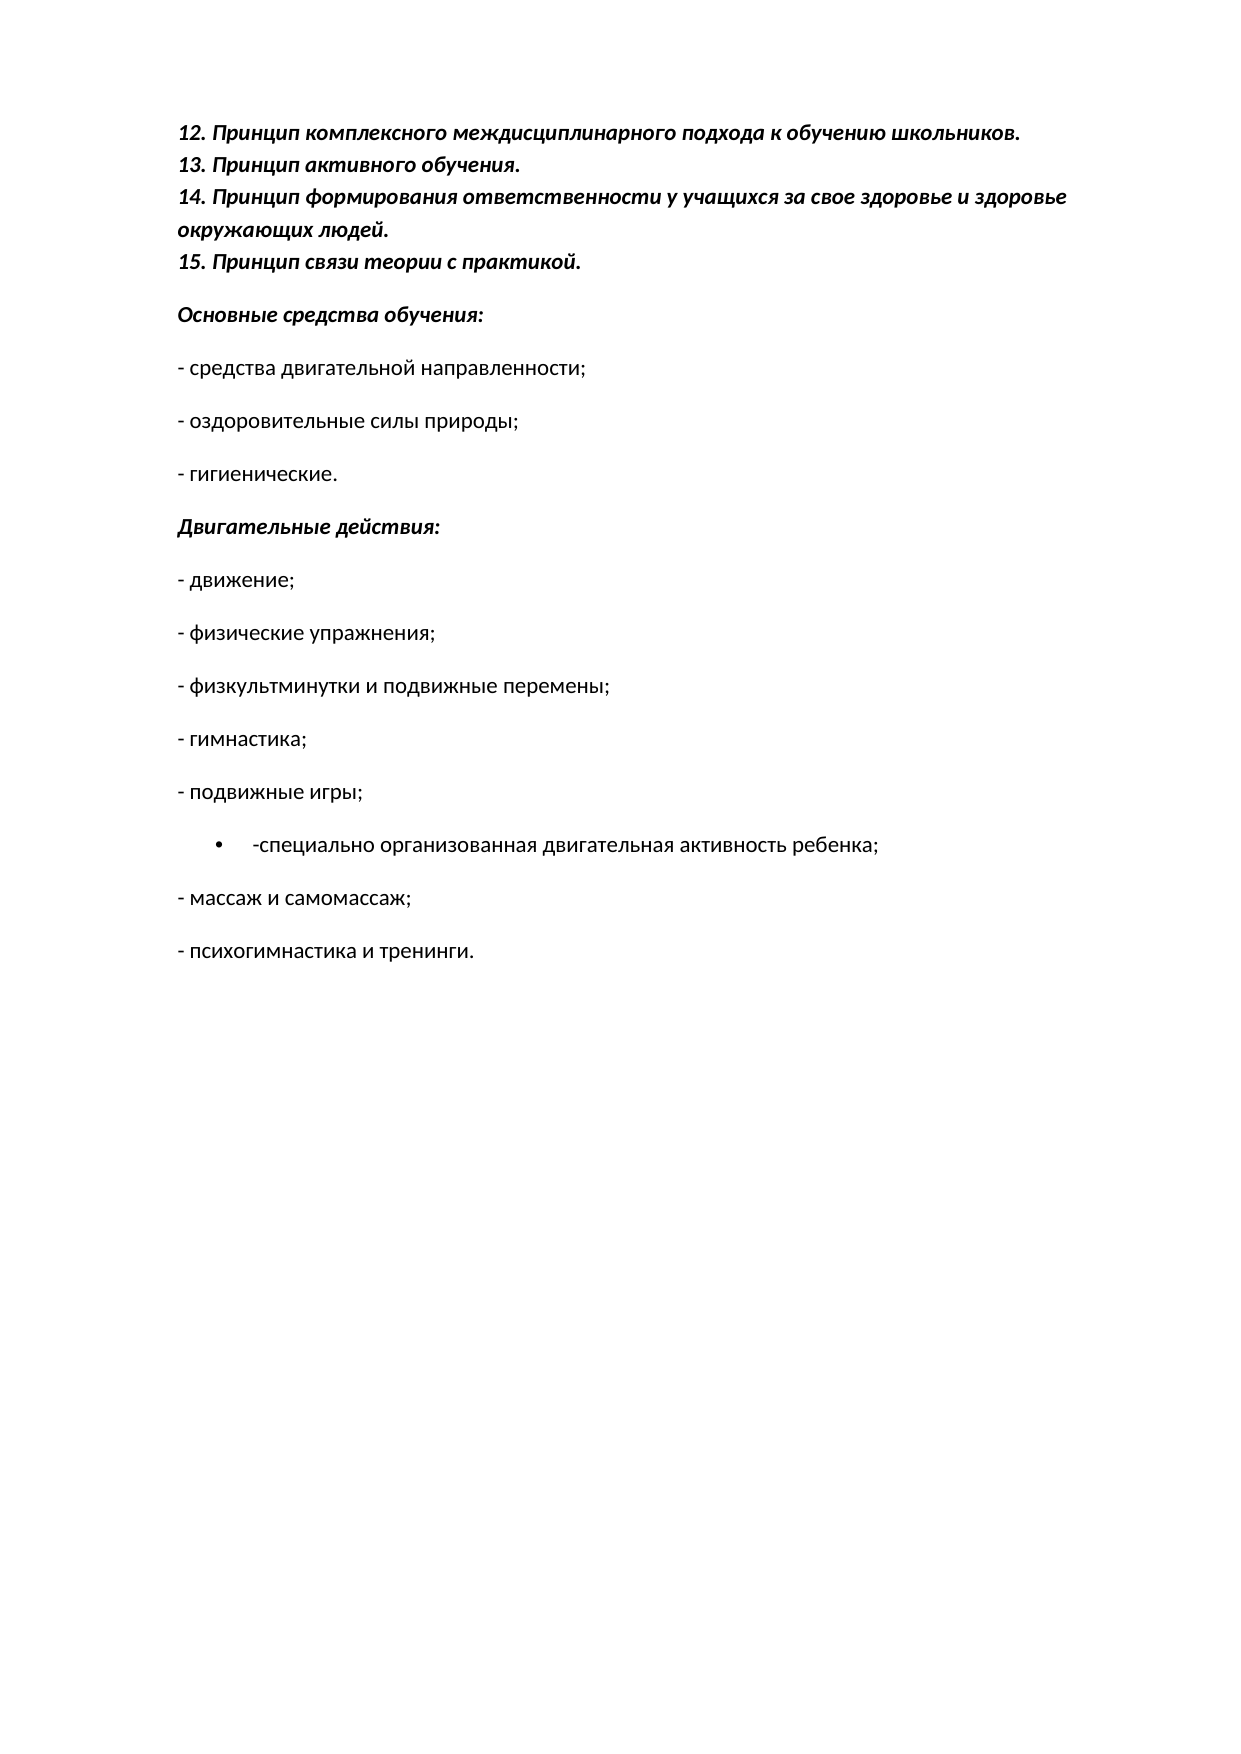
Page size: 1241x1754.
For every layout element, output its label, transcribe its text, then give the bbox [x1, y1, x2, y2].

text Основные средства обучения: [177, 300, 1152, 328]
text - массаж и самомассаж; [177, 883, 1152, 911]
text - гимнастика; [177, 724, 1152, 752]
text - гигиенические. [177, 459, 1152, 487]
text - психогимнастика и тренинги. [177, 936, 1152, 964]
text - оздоровительные силы природы; [177, 406, 1152, 434]
text Двигательные действия: [177, 512, 1152, 540]
list -специально организованная двигательная активность ребенка; [215, 830, 1152, 858]
text - физкультминутки и подвижные перемены; [177, 671, 1152, 699]
text - средства двигательной направленности; [177, 353, 1152, 381]
text - подвижные игры; [177, 777, 1152, 805]
text - движение; [177, 565, 1152, 593]
text - физические упражнения; [177, 618, 1152, 646]
text 12. Принцип комплексного междисциплинарного подхода к обучению школьников. 13. Принцип активного обучения. 14. Принцип формирования ответственности у учащихся за свое здоровье и здоровье окружающих людей. 15. Принцип связи теории с практикой. [177, 118, 1152, 275]
